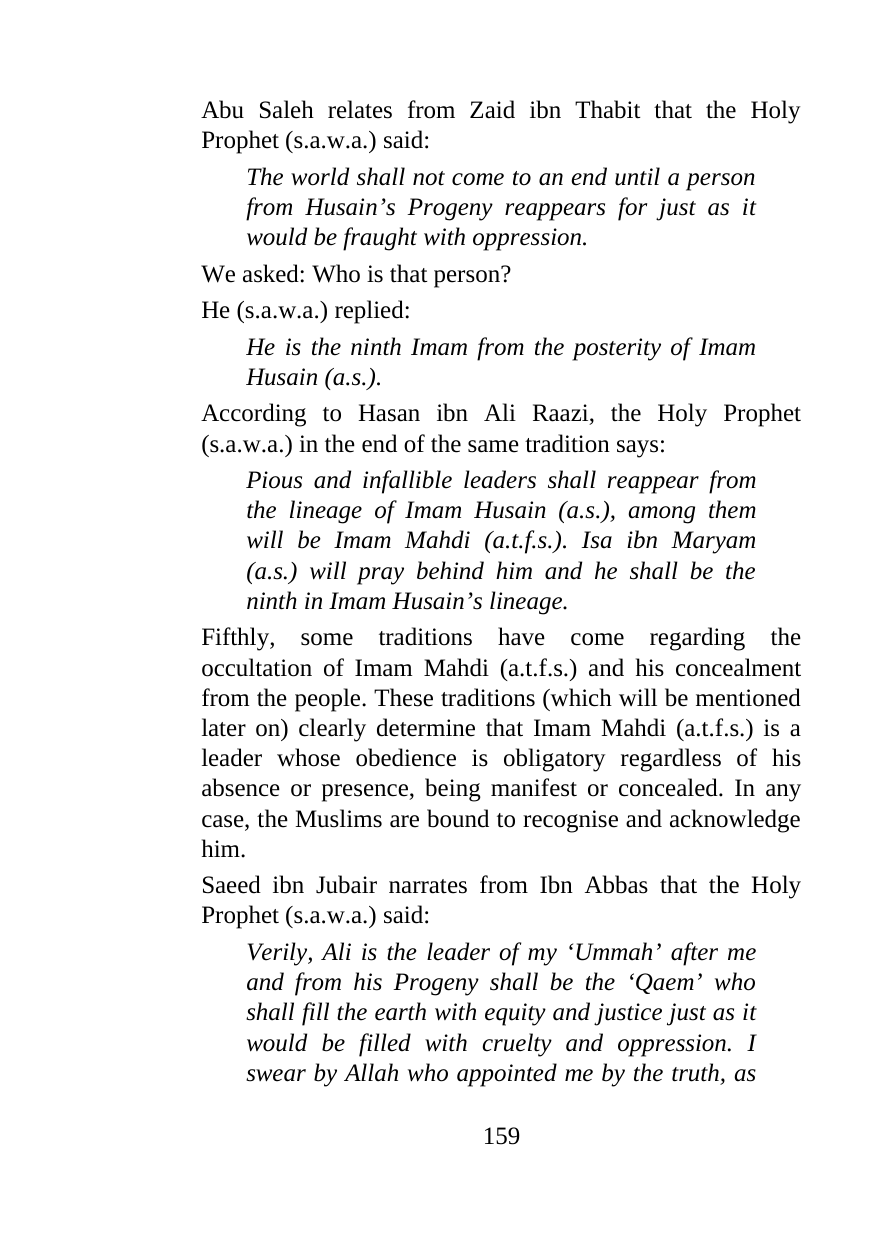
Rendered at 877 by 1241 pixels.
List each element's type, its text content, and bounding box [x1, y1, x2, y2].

text We asked: Who is that person? [201, 258, 802, 288]
text The world shall not come to an end until a person from Husain’s Progeny reappears for just as it would be fraught with oppression. [246, 161, 757, 252]
text Pious and infallible leaders shall reappear from the lineage of Imam Husain (a.s.), among them will be Imam Mahdi (a.t.f.s.). Isa ibn Maryam (a.s.) will pray behind him and he shall be the ninth in Imam Husain’s lineage. [246, 464, 757, 615]
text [246, 936, 757, 1087]
text According to Hasan ibn Ali Raazi, the Holy Prophet (s.a.w.a.) in the end of the same tradition says: [201, 398, 802, 458]
text He is the ninth Imam from the posterity of Imam Husain (a.s.). [246, 331, 757, 391]
text He (s.a.w.a.) replied: [201, 294, 802, 325]
text Saeed ibn Jubair narrates from Ibn Abbas that the Holy Prophet (s.a.w.a.) said: [201, 869, 802, 930]
text Fifthly, some traditions have come regarding the occultation of Imam Mahdi (a.t.f.s.) and his concealment from the people. These traditions (which will be mentioned later on) clearly determine that Imam Mahdi (a.t.f.s.) is a leader whose obedience is obligatory regardless of his absence or presence, being manifest or concealed. In any case, the Muslims are bound to recognise and acknowledge him. [201, 622, 802, 863]
text Abu Saleh relates from Zaid ibn Thabit that the Holy Prophet (s.a.w.a.) said: [201, 94, 802, 155]
